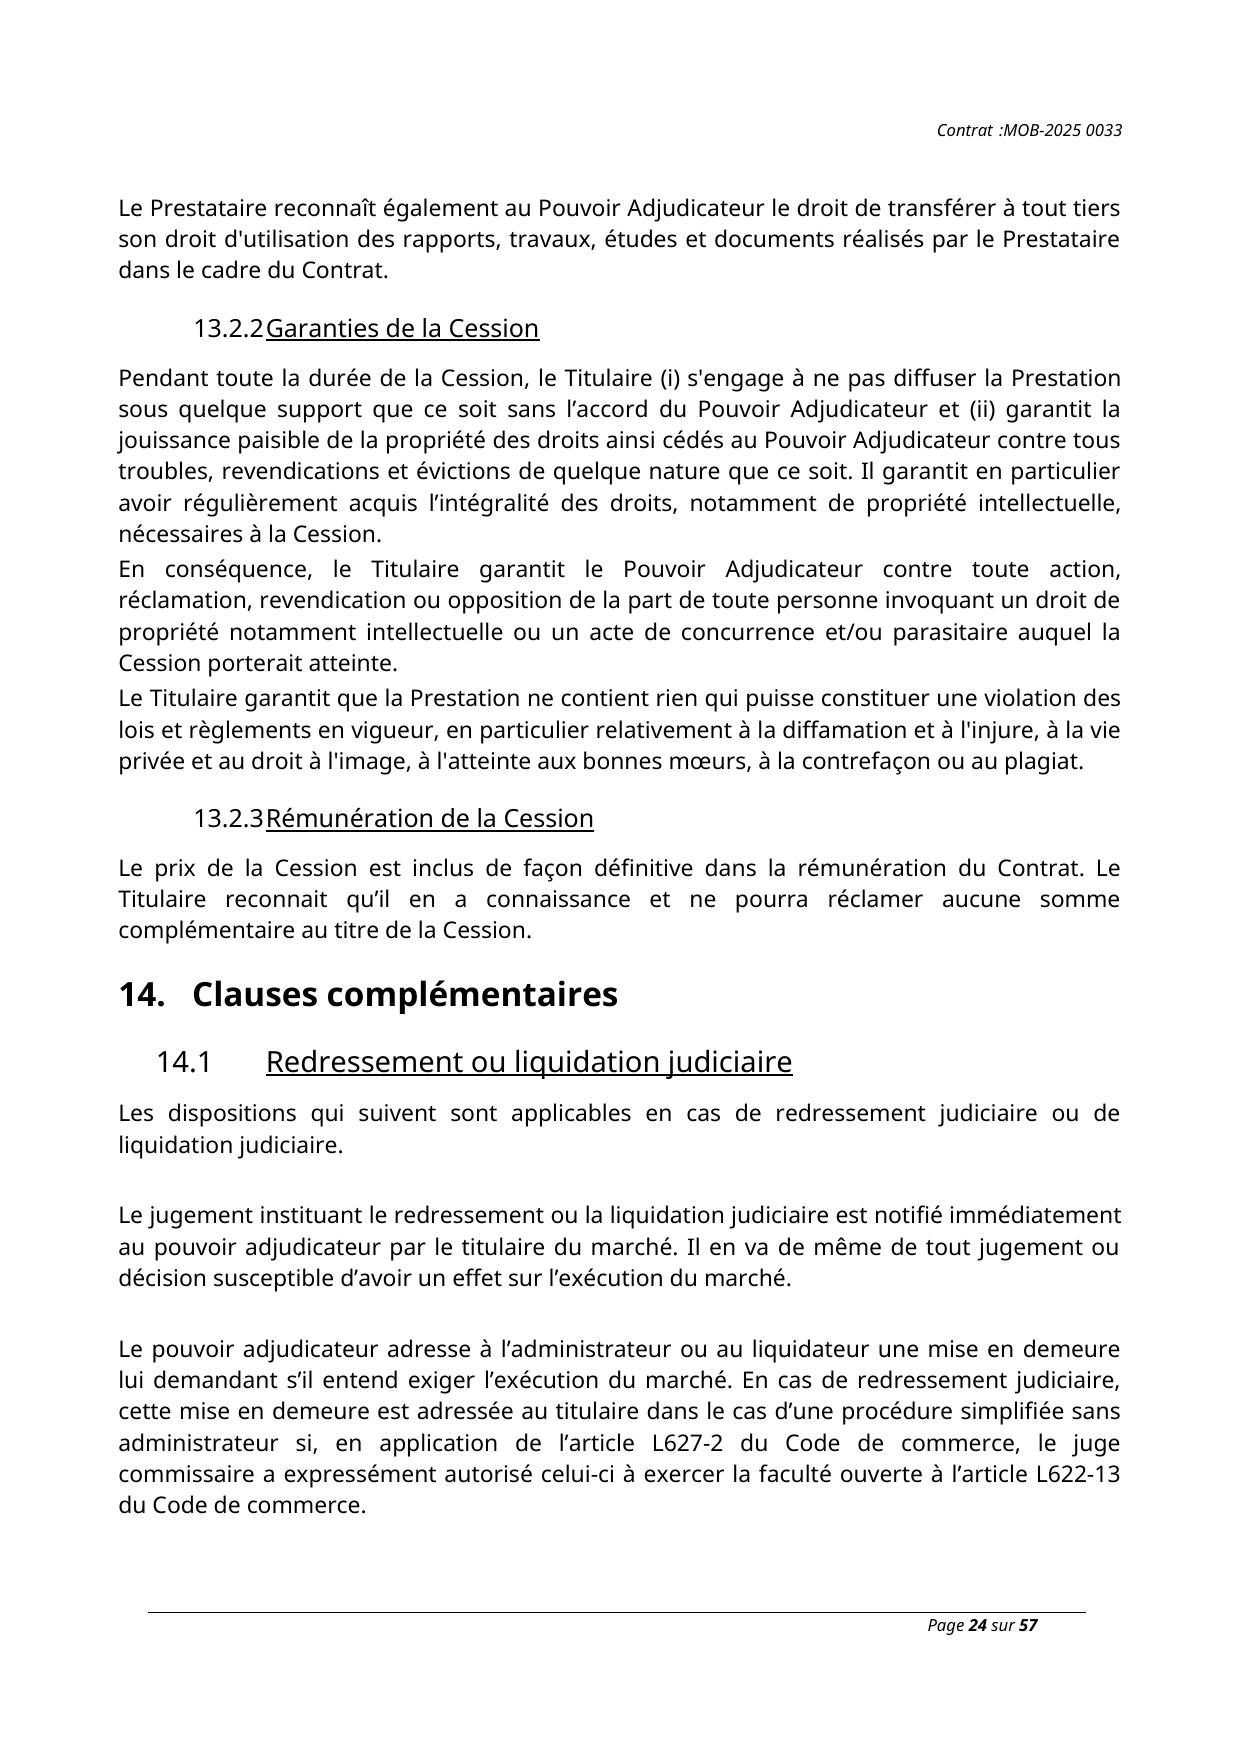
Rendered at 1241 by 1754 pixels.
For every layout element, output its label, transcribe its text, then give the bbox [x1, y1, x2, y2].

text Garanties de la Cession [193, 311, 1122, 345]
text Le jugement instituant le redressement ou la liquidation judiciaire est notifié immédiatement au pouvoir adjudicateur par le titulaire du marché. Il en va de même de tout jugement ou décision susceptible d’avoir un effet sur l’exécution du marché. [118, 1199, 1122, 1293]
text Le Titulaire garantit que la Prestation ne contient rien qui puisse constituer une violation des lois et règlements en vigueur, en particulier relativement à la diffamation et à l'injure, à la vie privée et au droit à l'image, à l'atteinte aux bonnes mœurs, à la contrefaçon ou au plagiat. [118, 682, 1122, 776]
text Le Prestataire reconnaît également au Pouvoir Adjudicateur le droit de transférer à tout tiers son droit d'utilisation des rapports, travaux, études et documents réalisés par le Prestataire dans le cadre du Contrat. [118, 192, 1122, 286]
text Les dispositions qui suivent sont applicables en cas de redressement judiciaire ou de liquidation judiciaire. [118, 1097, 1122, 1160]
text Le prix de la Cession est inclus de façon définitive dans la rémunération du Contrat. Le Titulaire reconnait qu’il en a connaissance et ne pourra réclamer aucune somme complémentaire au titre de la Cession. [118, 852, 1122, 946]
text Rémunération de la Cession [193, 801, 1122, 835]
text Pendant toute la durée de la Cession, le Titulaire (i) s'engage à ne pas diffuser la Prestation sous quelque support que ce soit sans l’accord du Pouvoir Adjudicateur et (ii) garantit la jouissance paisible de la propriété des droits ainsi cédés au Pouvoir Adjudicateur contre tous troubles, revendications et évictions de quelque nature que ce soit. Il garantit en particulier avoir régulièrement acquis l’intégralité des droits, notamment de propriété intellectuelle, nécessaires à la Cession. [118, 361, 1122, 549]
text Redressement ou liquidation judiciaire [156, 1041, 1122, 1081]
text Le pouvoir adjudicateur adresse à l’administrateur ou au liquidateur une mise en demeure lui demandant s’il entend exiger l’exécution du marché. En cas de redressement judiciaire, cette mise en demeure est adressée au titulaire dans le cas d’une procédure simplifiée sans administrateur si, en application de l’article L627-2 du Code de commerce, le juge commissaire a expressément autorisé celui-ci à exercer la faculté ouverte à l’article L622-13 du Code de commerce. [118, 1333, 1122, 1520]
text Clauses complémentaires [118, 971, 1122, 1016]
text En conséquence, le Titulaire garantit le Pouvoir Adjudicateur contre toute action, réclamation, revendication ou opposition de la part de toute personne invoquant un droit de propriété notamment intellectuelle ou un acte de concurrence et/ou parasitaire auquel la Cession porterait atteinte. [118, 553, 1122, 678]
